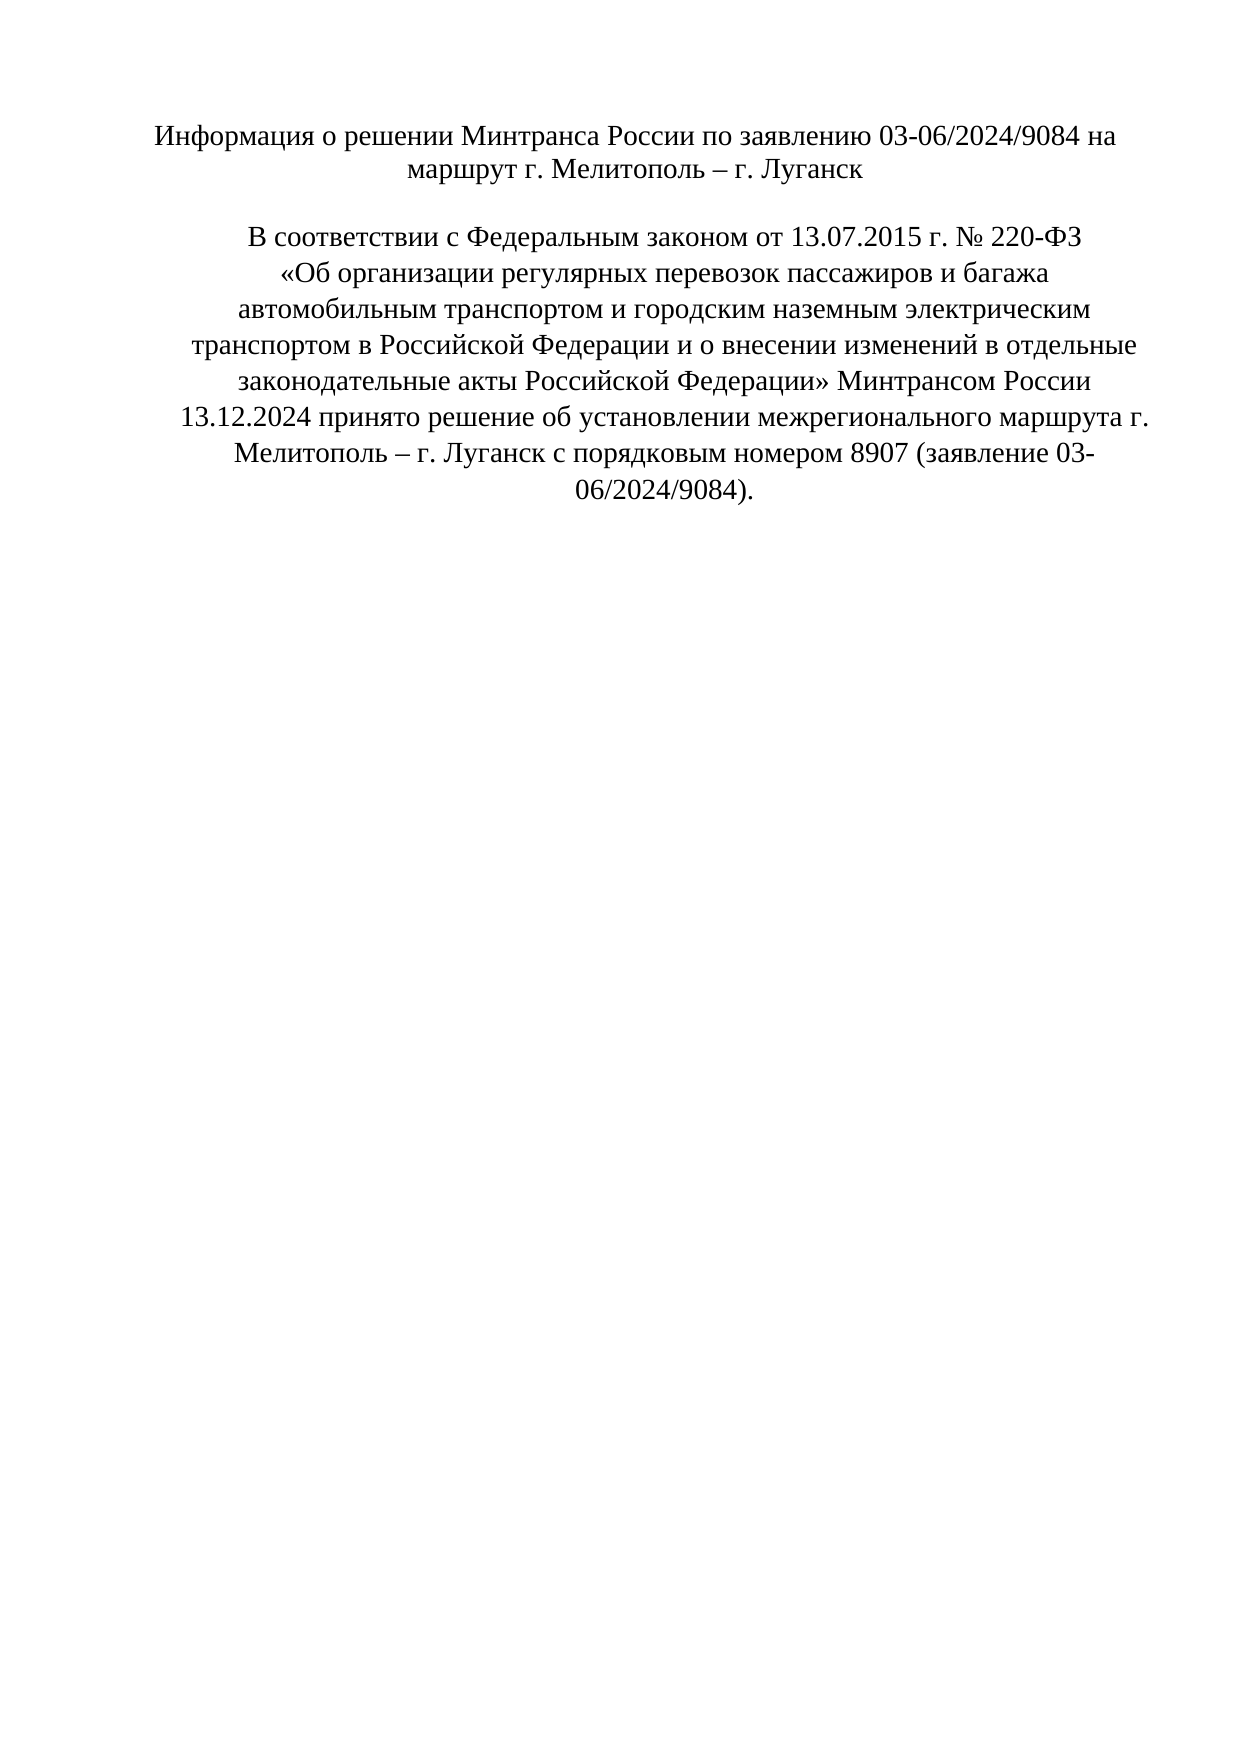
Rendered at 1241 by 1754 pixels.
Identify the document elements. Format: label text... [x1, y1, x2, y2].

text Информация о решении Минтранса России по заявлению 03-06/2024/9084 на маршрут г. Мелитополь – г. Луганск [118, 118, 1152, 185]
text В соответствии с Федеральным законом от 13.07.2015 г. № 220-ФЗ «Об организации регулярных перевозок пассажиров и багажа автомобильным транспортом и городским наземным электрическим транспортом в Российской Федерации и о внесении изменений в отдельные законодательные акты Российской Федерации» Минтрансом России 13.12.2024 принято решение об установлении межрегионального маршрута г. Мелитополь – г. Луганск с порядковым номером 8907 (заявление 03-06/2024/9084). [177, 219, 1152, 505]
